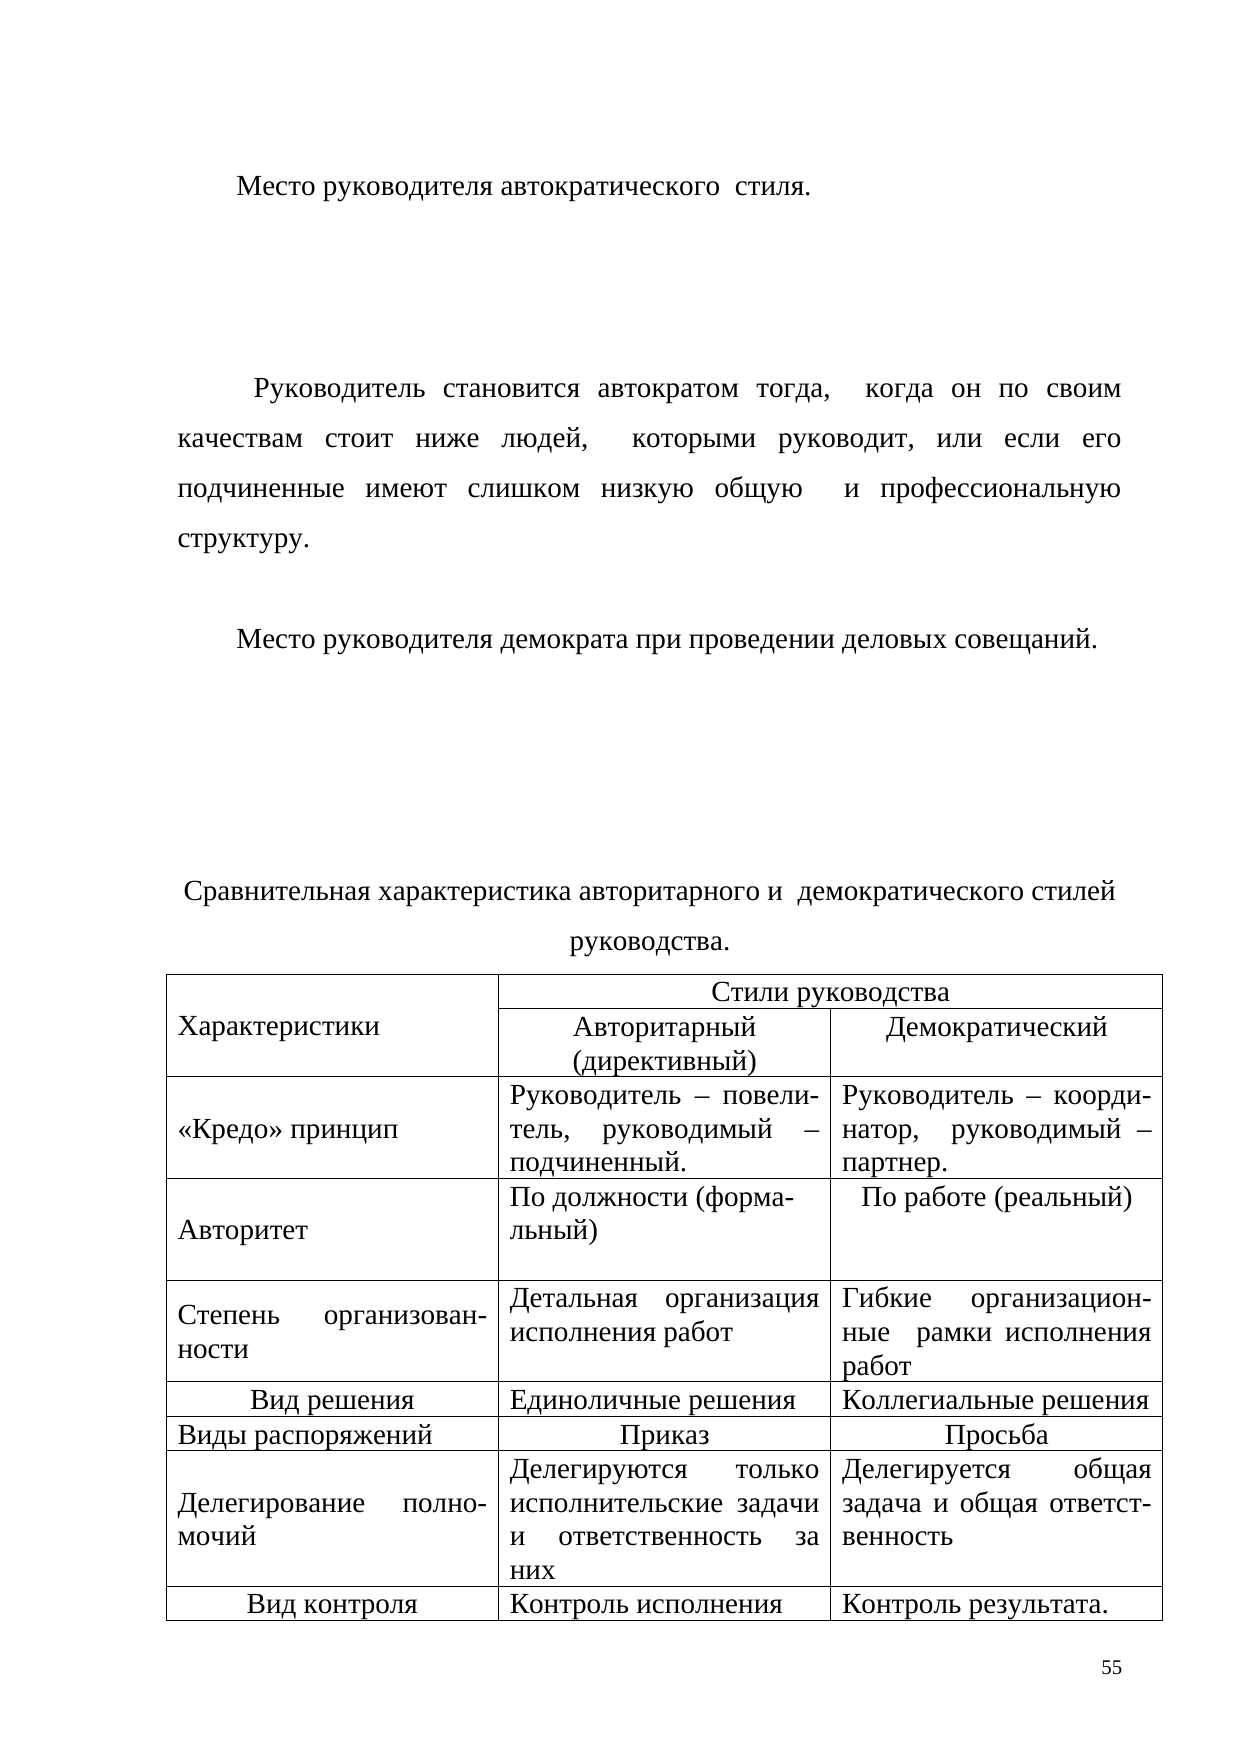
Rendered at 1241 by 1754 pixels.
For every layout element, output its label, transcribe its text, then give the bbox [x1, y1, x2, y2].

text Сравнительная характеристика авторитарного и демократического стилей руководства. [177, 873, 1122, 957]
table_cell Вид решения [167, 1382, 498, 1416]
table_cell Единоличные решения [499, 1382, 830, 1416]
table_cell Руководитель – коорди-натор, руководимый – партнер. [831, 1077, 1162, 1178]
table_cell Контроль исполнения [499, 1587, 830, 1620]
table_cell Детальная организация исполнения работ [499, 1281, 830, 1381]
table_cell Гибкие организацион-ные рамки исполнения работ [831, 1281, 1162, 1381]
text Руководитель становится автократом тогда, когда он по своим качествам стоит ниже людей, которыми руководит, или если его подчиненные имеют слишком низкую общую и профессиональную структуру. [177, 370, 1122, 554]
table_cell Делегирование полно-мочий [167, 1451, 498, 1586]
table_cell Руководитель – повели-тель, руководимый – подчиненный. [499, 1077, 830, 1178]
table_cell Авторитарный (директивный) [499, 1009, 830, 1076]
table_cell Делегируется общая задача и общая ответст-венность [831, 1451, 1162, 1586]
table_cell Приказ [499, 1417, 830, 1450]
table_header Стили руководства [499, 975, 1162, 1008]
table_cell Делегируются только исполнительские задачи и ответственность за них [499, 1451, 830, 1586]
text Место руководителя демократа при проведении деловых совещаний. [177, 621, 1122, 655]
table_cell Вид контроля [167, 1587, 498, 1620]
table_cell Демократический [831, 1009, 1162, 1076]
table_cell Степень организован-ности [167, 1281, 498, 1381]
table_cell Просьба [831, 1417, 1162, 1450]
table_cell Авторитет [167, 1179, 498, 1279]
table_cell Виды распоряжений [167, 1417, 498, 1450]
table_cell По должности (форма-льный) [499, 1179, 830, 1279]
table_cell По работе (реальный) [831, 1179, 1162, 1279]
table_cell «Кредо» принцип [167, 1077, 498, 1178]
table_header Характеристики [167, 975, 498, 1076]
table_cell Коллегиальные решения [831, 1382, 1162, 1416]
text Место руководителя автократического стиля. [177, 168, 1122, 202]
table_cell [831, 1587, 1162, 1620]
